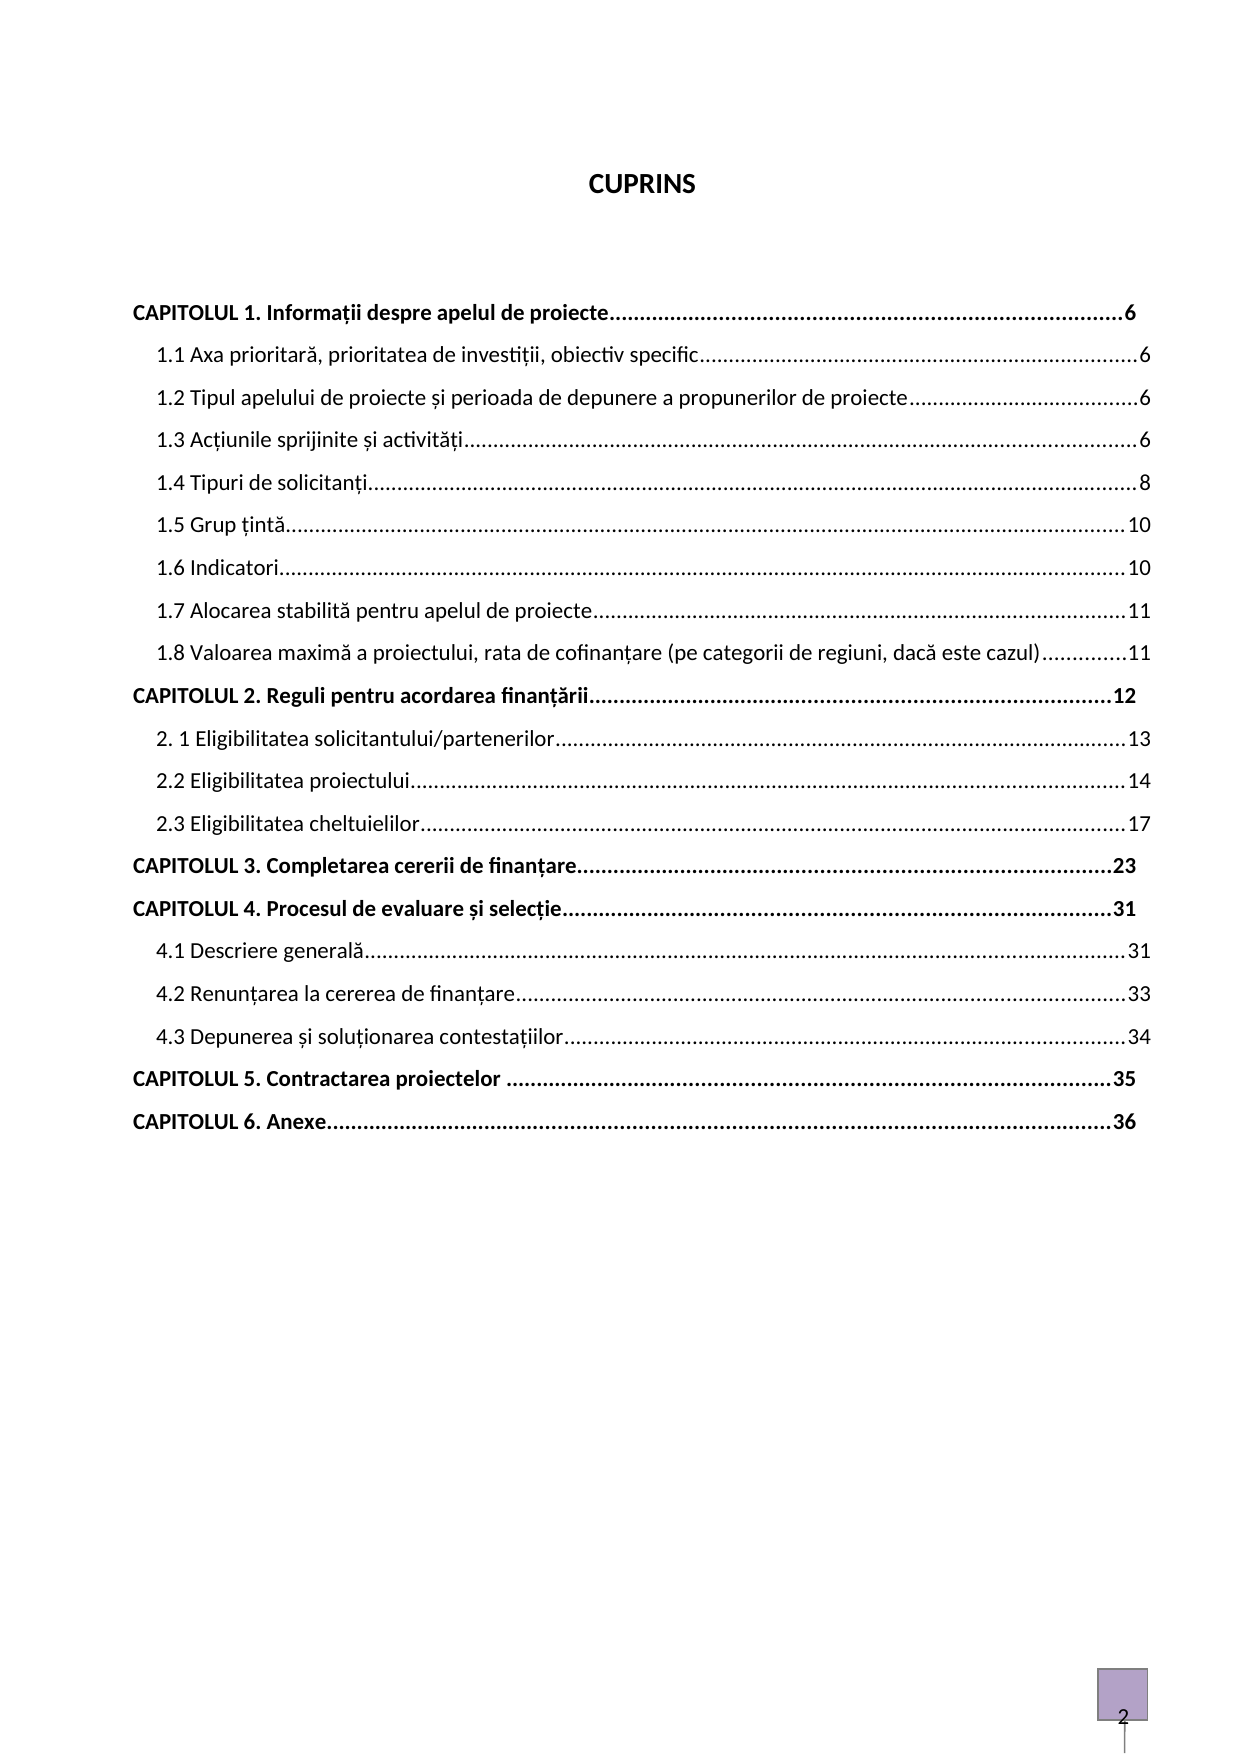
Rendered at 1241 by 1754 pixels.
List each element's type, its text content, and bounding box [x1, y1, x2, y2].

text CUPRINS [133, 165, 1152, 201]
